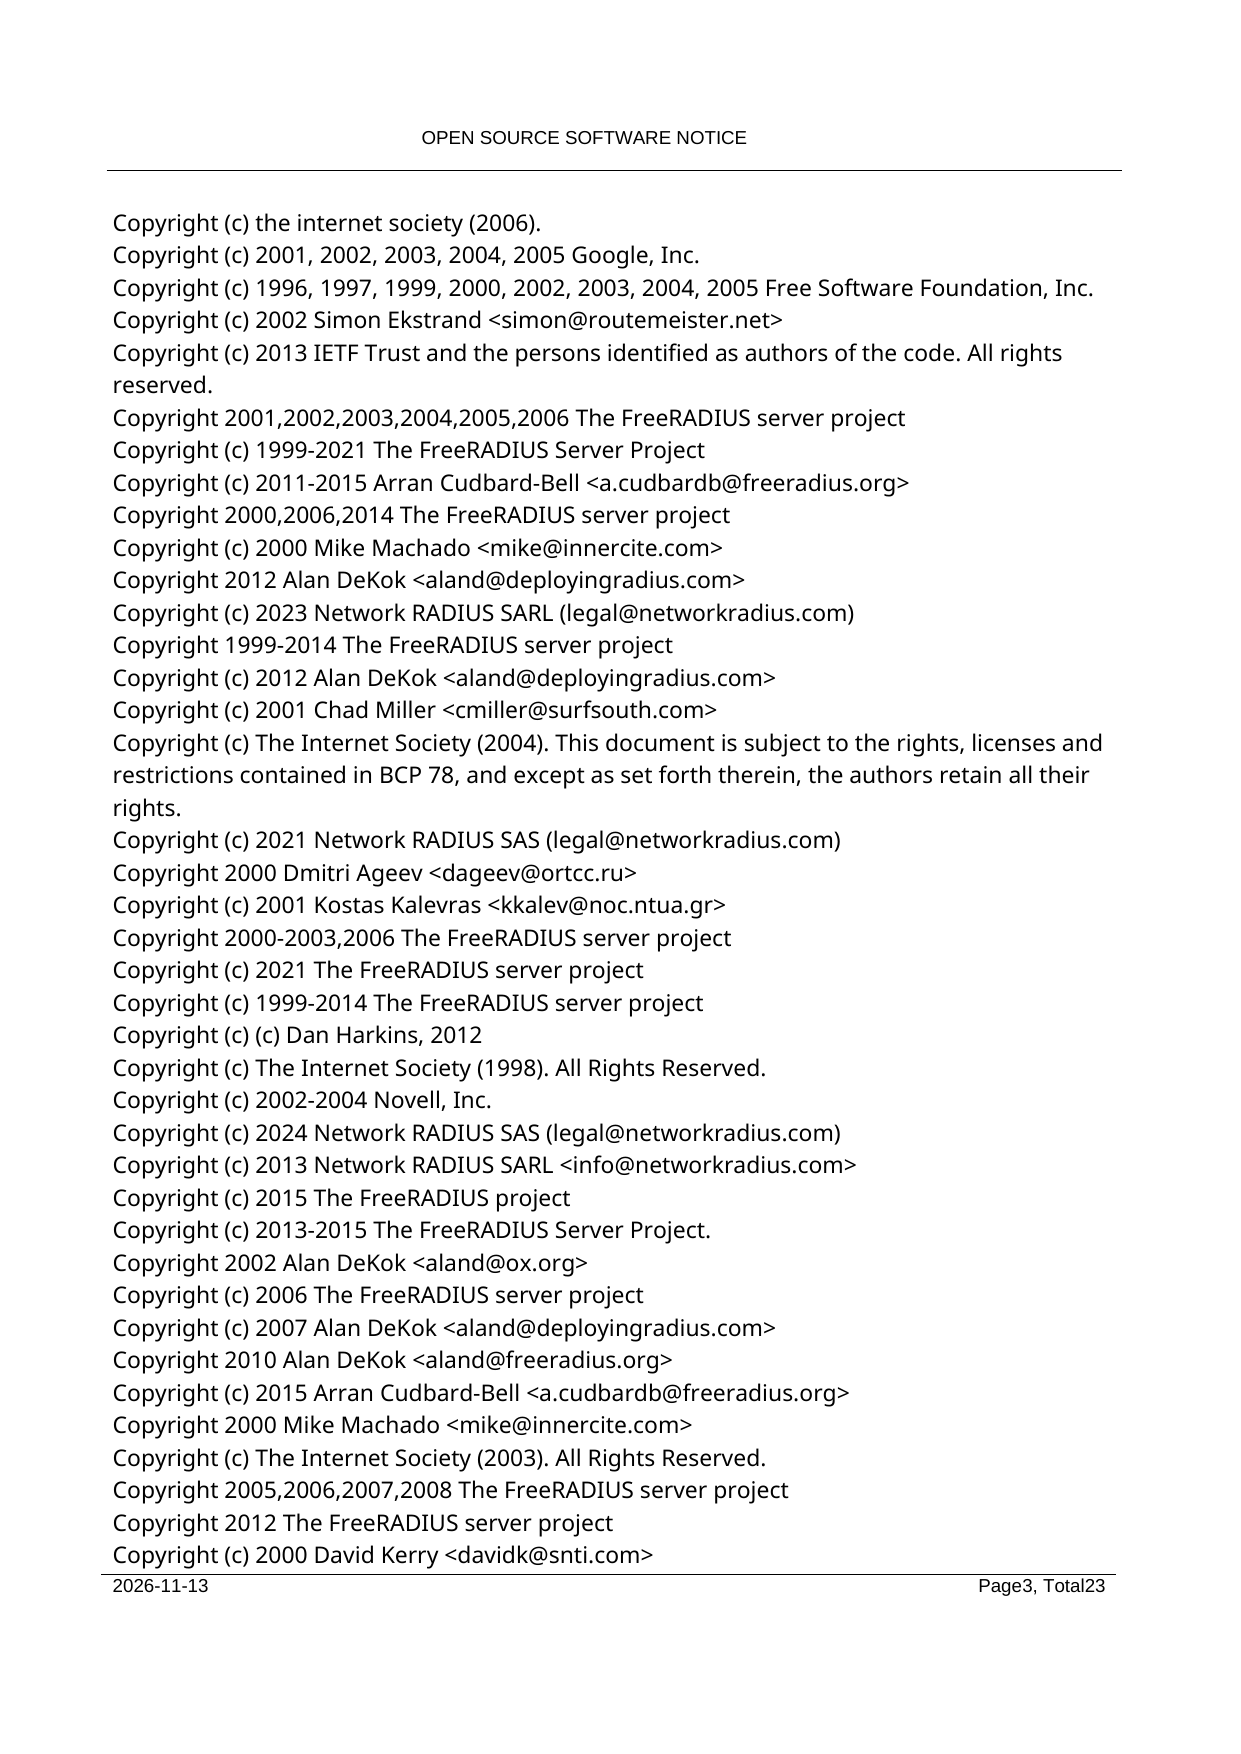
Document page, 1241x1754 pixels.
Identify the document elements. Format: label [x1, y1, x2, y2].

text [112, 206, 1128, 1571]
